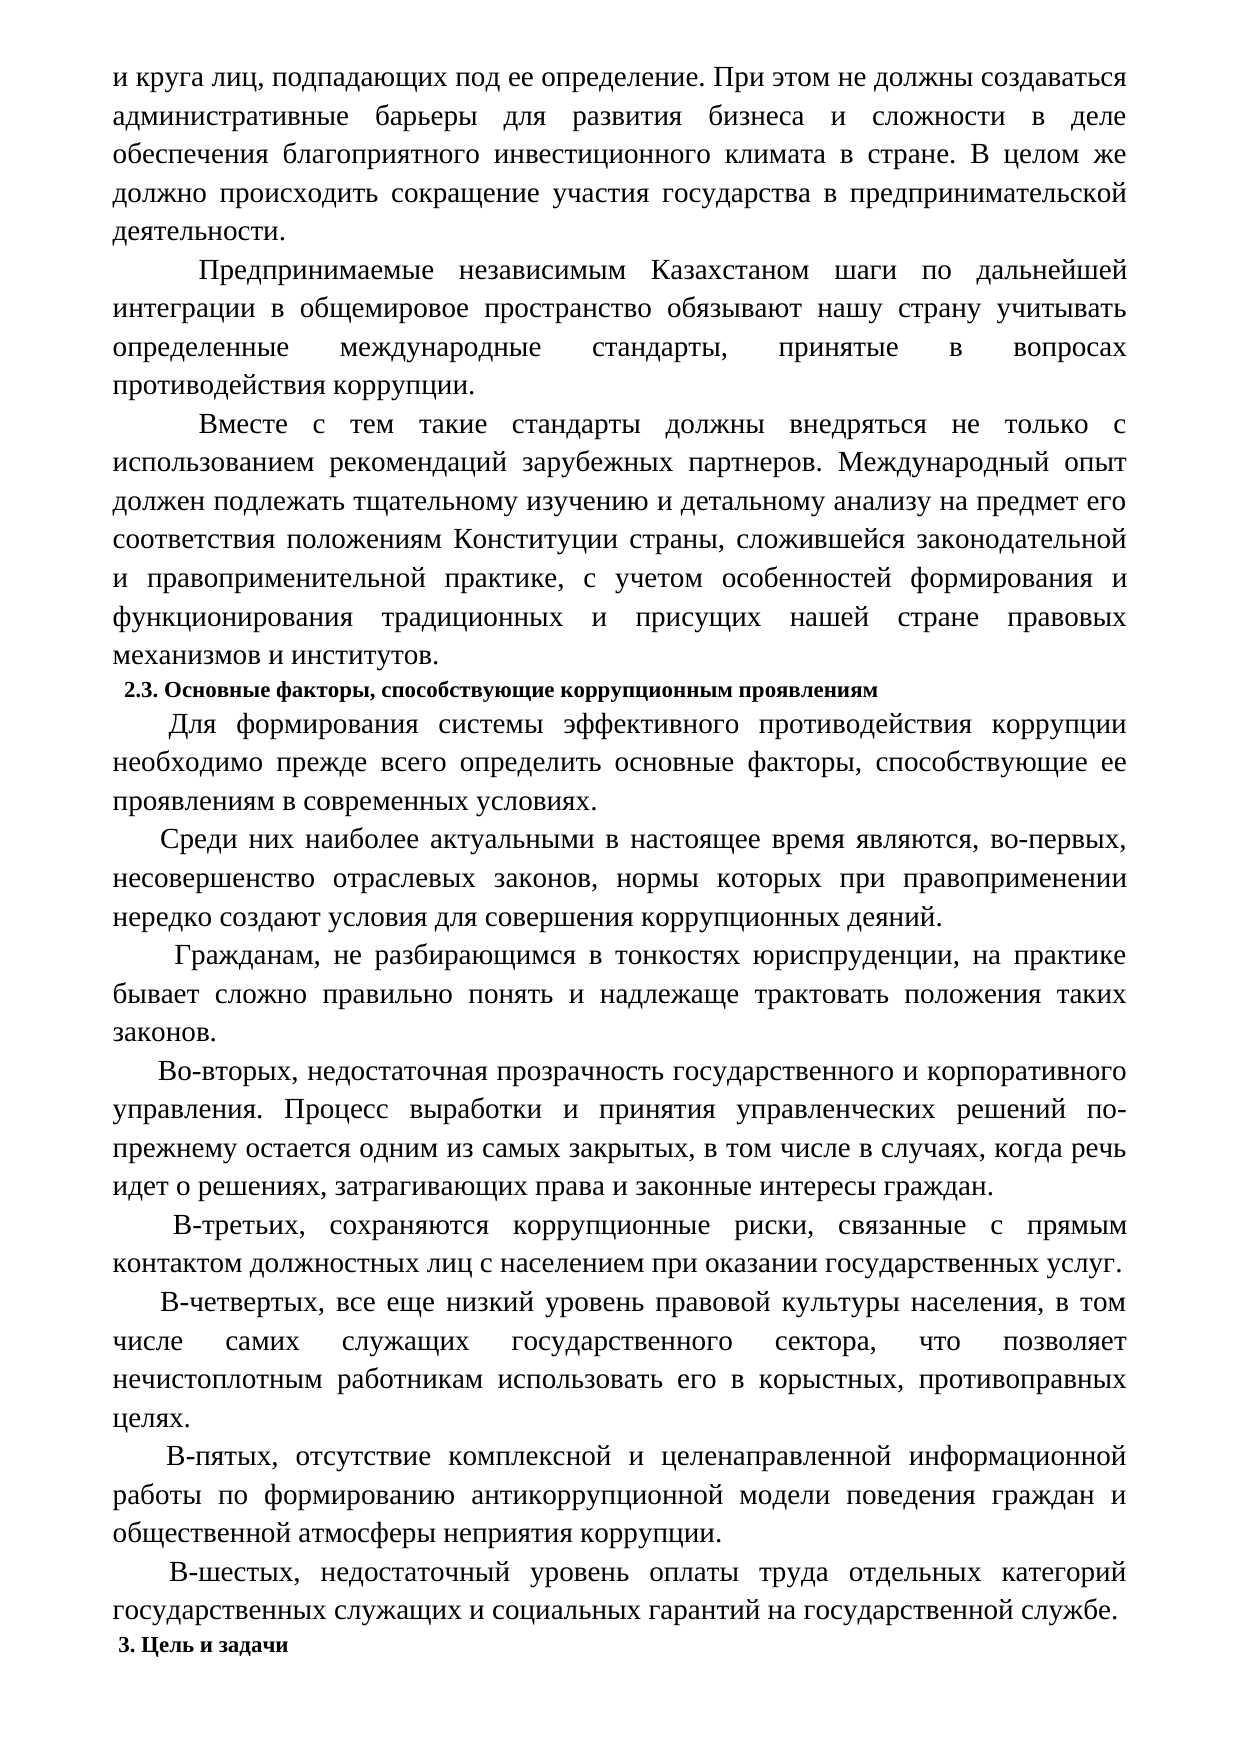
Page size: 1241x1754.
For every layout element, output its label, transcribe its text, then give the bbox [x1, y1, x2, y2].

text В-четвертых, все еще низкий уровень правовой культуры населения, в том числе самих служащих государственного сектора, что позволяет нечистоплотным работникам использовать его в корыстных, противоправных целях. [112, 1284, 1128, 1433]
text 3. Цель и задачи [112, 1631, 1128, 1657]
text Гражданам, не разбирающимся в тонкостях юриспруденции, на практике бывает сложно правильно понять и надлежаще трактовать положения таких законов. [112, 937, 1128, 1048]
text В-пятых, отсутствие комплексной и целенаправленной информационной работы по формированию антикоррупционной модели поведения граждан и общественной атмосферы неприятия коррупции. [112, 1438, 1128, 1549]
text Среди них наиболее актуальными в настоящее время являются, во-первых, несовершенство отраслевых законов, нормы которых при правоприменении нередко создают условия для совершения коррупционных деяний. [112, 822, 1128, 932]
text В-шестых, недостаточный уровень оплаты труда отдельных категорий государственных служащих и социальных гарантий на государственной службе. [112, 1554, 1128, 1626]
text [112, 59, 1128, 247]
text Для формирования системы эффективного противодействия коррупции необходимо прежде всего определить основные факторы, способствующие ее проявлениям в современных условиях. [112, 706, 1128, 817]
text Во-вторых, недостаточная прозрачность государственного и корпоративного управления. Процесс выработки и принятия управленческих решений по-прежнему остается одним из самых закрытых, в том числе в случаях, когда речь идет о решениях, затрагивающих права и законные интересы граждан. [112, 1053, 1128, 1202]
text Предпринимаемые независимым Казахстаном шаги по дальнейшей интеграции в общемировое пространство обязывают нашу страну учитывать определенные международные стандарты, принятые в вопросах противодействия коррупции. [112, 252, 1128, 401]
text В-третьих, сохраняются коррупционные риски, связанные с прямым контактом должностных лиц с населением при оказании государственных услуг. [112, 1207, 1128, 1279]
text Вместе с тем такие стандарты должны внедряться не только с использованием рекомендаций зарубежных партнеров. Международный опыт должен подлежать тщательному изучению и детальному анализу на предмет его соответствия положениям Конституции страны, сложившейся законодательной и правоприменительной практике, с учетом особенностей формирования и функционирования традиционных и присущих нашей стране правовых механизмов и институтов. [112, 406, 1128, 671]
text 2.3. Основные факторы, способствующие коррупционным проявлениям [112, 676, 1128, 702]
